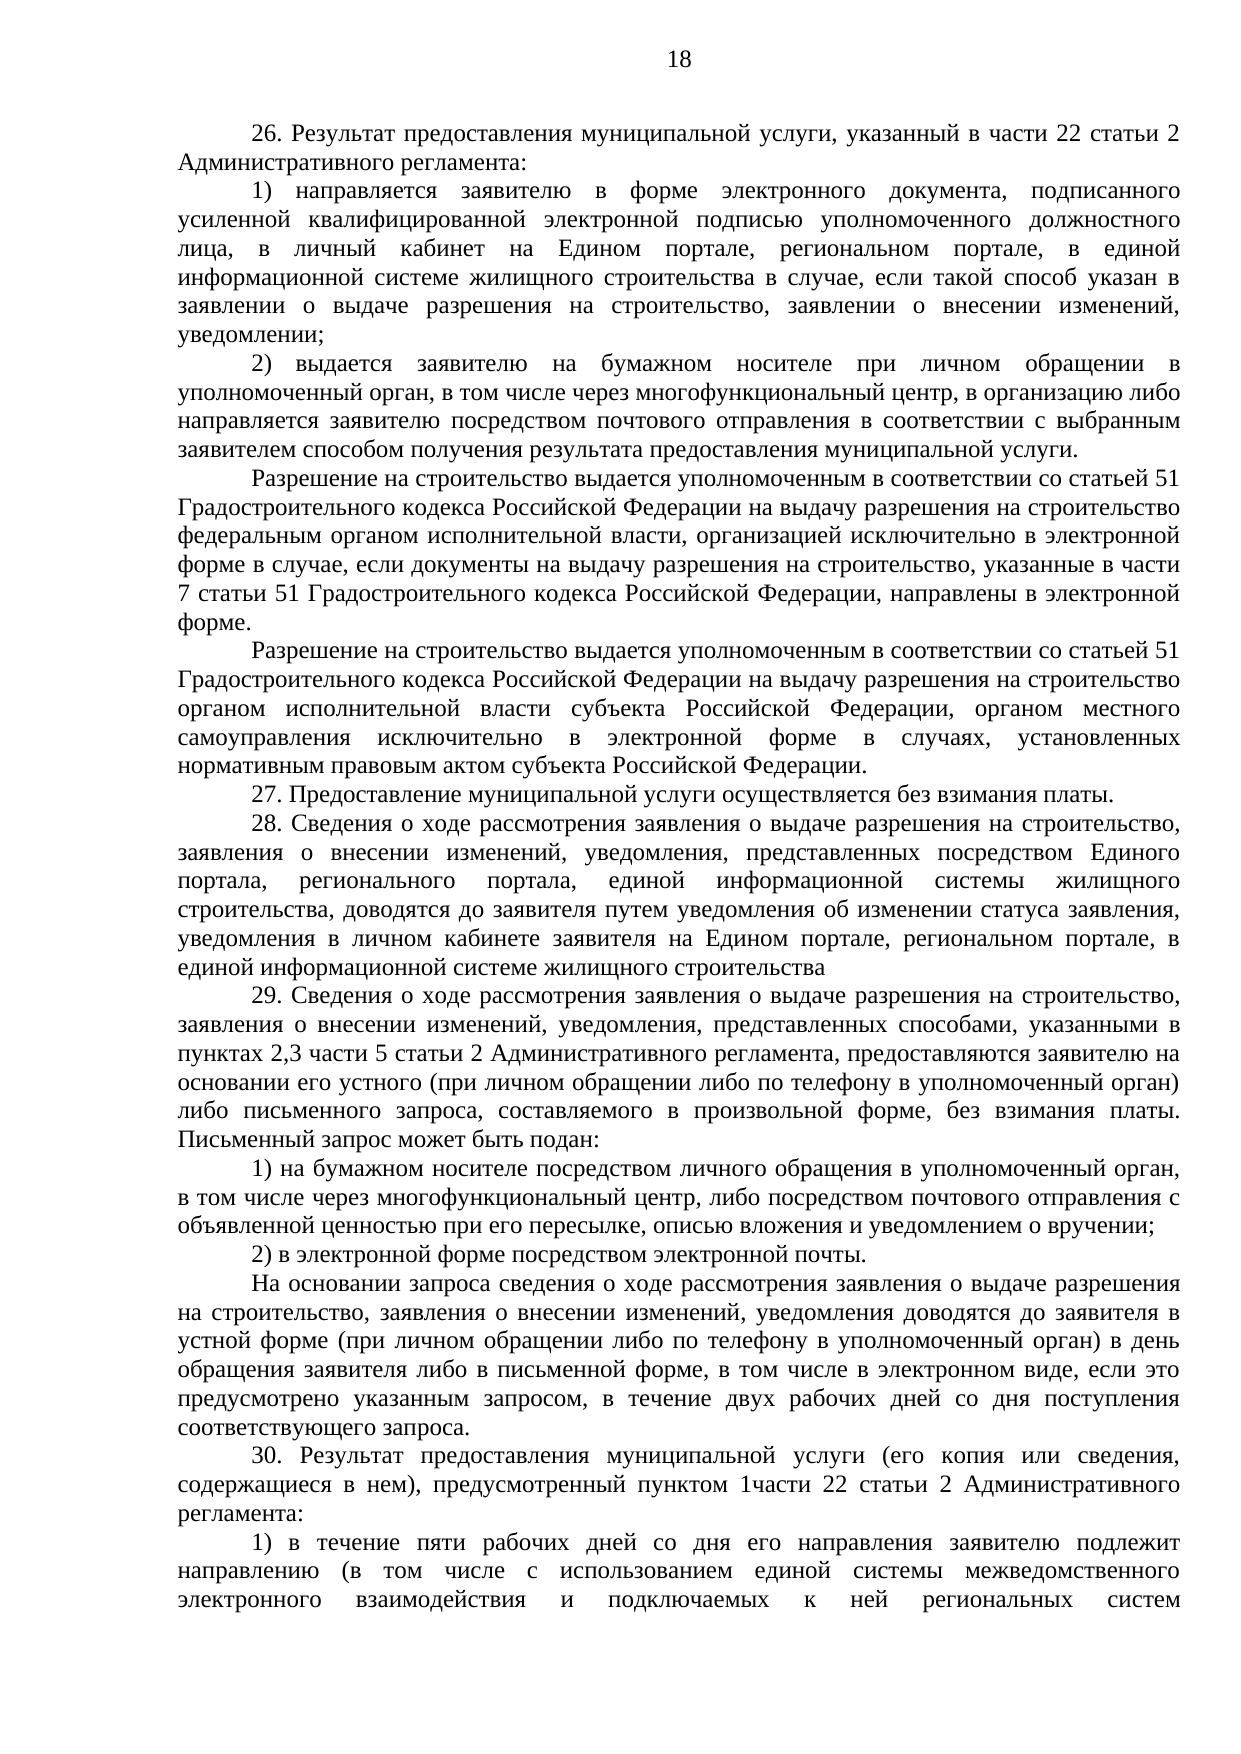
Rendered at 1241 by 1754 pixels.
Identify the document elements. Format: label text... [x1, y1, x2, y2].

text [177, 1527, 1181, 1613]
text 2) в электронной форме посредством электронной почты. [177, 1239, 1181, 1268]
text Разрешение на строительство выдается уполномоченным в соответствии со статьей 51 Градостроительного кодекса Российской Федерации на выдачу разрешения на строительство федеральным органом исполнительной власти, организацией исключительно в электронной форме в случае, если документы на выдачу разрешения на строительство, указанные в части 7 статьи 51 Градостроительного кодекса Российской Федерации, направлены в электронной форме. [177, 463, 1181, 636]
text На основании запроса сведения о ходе рассмотрения заявления о выдаче разрешения на строительство, заявления о внесении изменений, уведомления доводятся до заявителя в устной форме (при личном обращении либо по телефону в уполномоченный орган) в день обращения заявителя либо в письменной форме, в том числе в электронном виде, если это предусмотрено указанным запросом, в течение двух рабочих дней со дня поступления соответствующего запроса. [177, 1268, 1181, 1441]
text 30. Результат предоставления муниципальной услуги (его копия или сведения, содержащиеся в нем), предусмотренный пунктом 1части 22 статьи 2 Административного регламента: [177, 1441, 1181, 1527]
text 1) на бумажном носителе посредством личного обращения в уполномоченный орган, в том числе через многофункциональный центр, либо посредством почтового отправления с объявленной ценностью при его пересылке, описью вложения и уведомлением о вручении; [177, 1153, 1181, 1239]
text 26. Результат предоставления муниципальной услуги, указанный в части 22 статьи 2 Административного регламента: [177, 118, 1181, 176]
text 28. Сведения о ходе рассмотрения заявления о выдаче разрешения на строительство, заявления о внесении изменений, уведомления, представленных посредством Единого портала, регионального портала, единой информационной системы жилищного строительства, доводятся до заявителя путем уведомления об изменении статуса заявления, уведомления в личном кабинете заявителя на Едином портале, региональном портале, в единой информационной системе жилищного строительства [177, 808, 1181, 981]
text Разрешение на строительство выдается уполномоченным в соответствии со статьей 51 Градостроительного кодекса Российской Федерации на выдачу разрешения на строительство органом исполнительной власти субъекта Российской Федерации, органом местного самоуправления исключительно в электронной форме в случаях, установленных нормативным правовым актом субъекта Российской Федерации. [177, 636, 1181, 779]
list направляется заявителю в форме электронного документа, подписанного усиленной квалифицированной электронной подписью уполномоченного должностного лица, в личный кабинет на Едином портале, региональном портале, в единой информационной системе жилищного строительства в случае, если такой способ указан в заявлении о выдаче разрешения на строительство, заявлении о внесении изменений, уведомлении; [177, 176, 1181, 348]
text 29. Сведения о ходе рассмотрения заявления о выдаче разрешения на строительство, заявления о внесении изменений, уведомления, представленных способами, указанными в пунктах 2,3 части 5 статьи 2 Административного регламента, предоставляются заявителю на основании его устного (при личном обращении либо по телефону в уполномоченный орган) либо письменного запроса, составляемого в произвольной форме, без взимания платы. Письменный запрос может быть подан: [177, 981, 1181, 1153]
text 27. Предоставление муниципальной услуги осуществляется без взимания платы. [177, 779, 1181, 808]
list выдается заявителю на бумажном носителе при личном обращении в уполномоченный орган, в том числе через многофункциональный центр, в организацию либо направляется заявителю посредством почтового отправления в соответствии с выбранным заявителем способом получения результата предоставления муниципальной услуги. [177, 348, 1181, 463]
